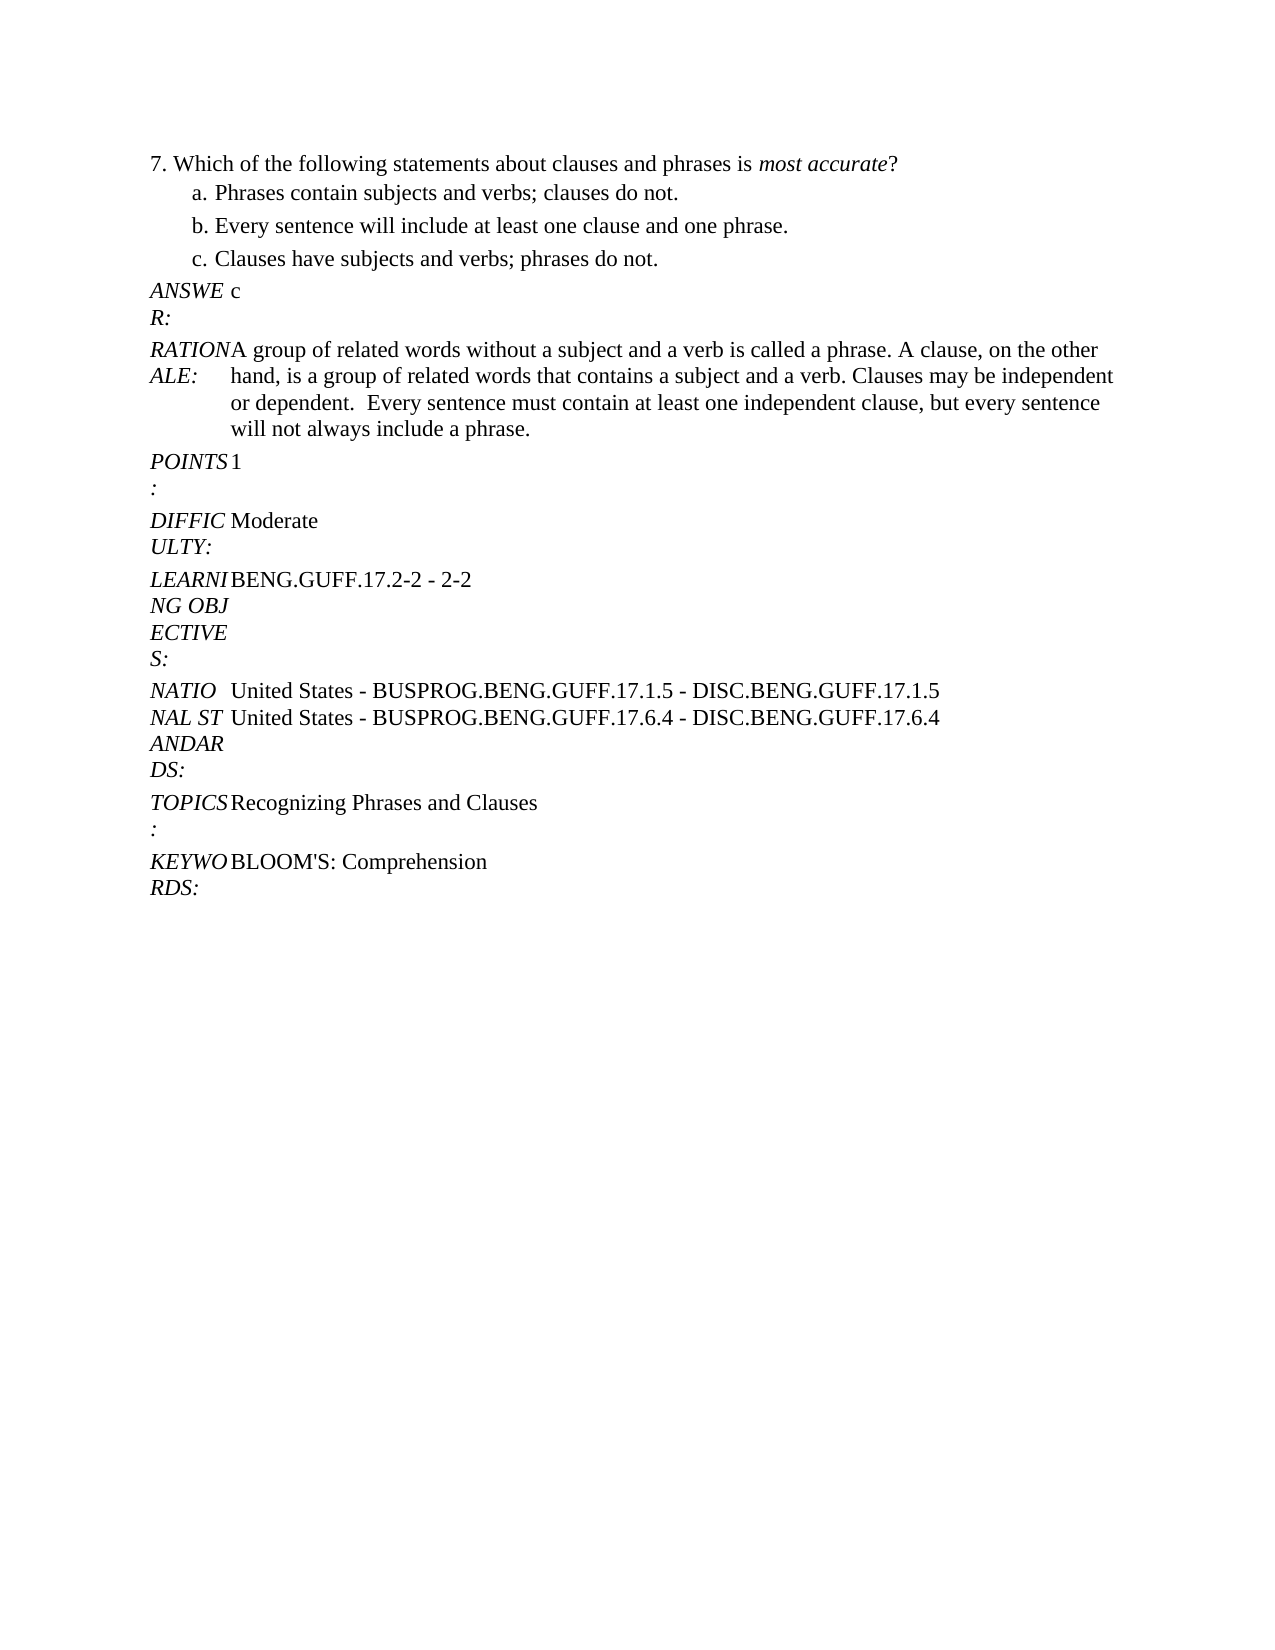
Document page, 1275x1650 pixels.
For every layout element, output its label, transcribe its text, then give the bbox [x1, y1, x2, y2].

table_header 7. Which of the following statements about clauses and phrases is most accurate? [150, 176, 1125, 904]
